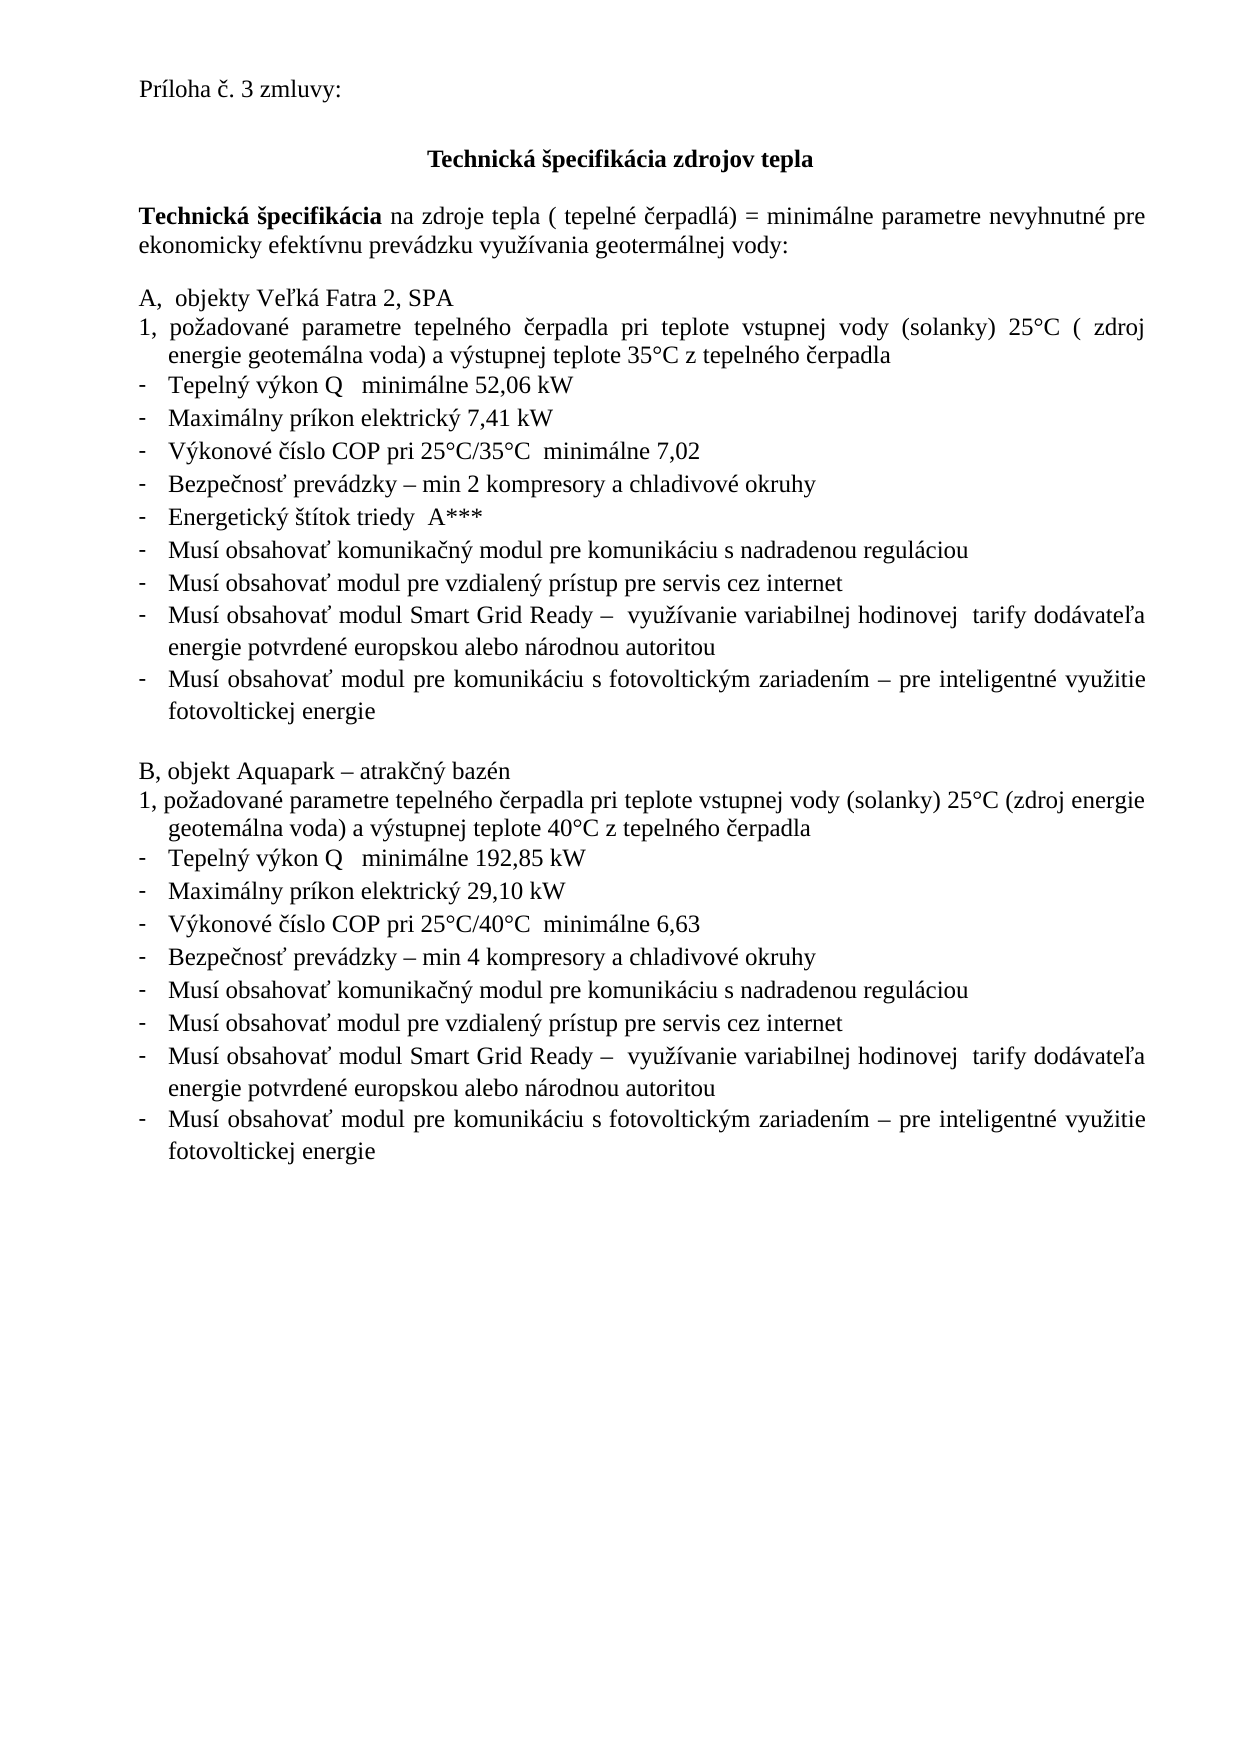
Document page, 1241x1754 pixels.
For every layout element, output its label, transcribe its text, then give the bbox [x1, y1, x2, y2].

list Musí obsahovať komunikačný modul pre komunikáciu s nadradenou reguláciou [138, 974, 1146, 1004]
list Musí obsahovať modul Smart Grid Ready – využívanie variabilnej hodinovej tarify dodávateľa energie potvrdené europskou alebo národnou autoritou [138, 1040, 1146, 1101]
list Maximálny príkon elektrický 7,41 kW [138, 402, 1146, 433]
list Výkonové číslo COP pri 25°C/40°C minimálne 6,63 [138, 908, 1146, 939]
list Musí obsahovať modul pre vzdialený prístup pre servis cez internet [138, 1007, 1146, 1037]
list Musí obsahovať modul pre komunikáciu s fotovoltickým zariadením – pre inteligentné využitie fotovoltickej energie [138, 663, 1146, 725]
text Technická špecifikácia zdrojov tepla [94, 144, 1146, 173]
list Bezpečnosť prevádzky – min 2 kompresory a chladivové okruhy [138, 468, 1146, 498]
list Musí obsahovať modul pre vzdialený prístup pre servis cez internet [138, 567, 1146, 597]
list Musí obsahovať modul Smart Grid Ready – využívanie variabilnej hodinovej tarify dodávateľa energie potvrdené europskou alebo národnou autoritou [138, 599, 1146, 661]
list Tepelný výkon Q minimálne 192,85 kW [138, 842, 1146, 873]
list Musí obsahovať komunikačný modul pre komunikáciu s nadradenou reguláciou [138, 534, 1146, 564]
subtitle Príloha č. 3 zmluvy: [139, 74, 1146, 103]
list Musí obsahovať modul pre komunikáciu s fotovoltickým zariadením – pre inteligentné využitie fotovoltickej energie [138, 1104, 1146, 1165]
list Výkonové číslo COP pri 25°C/35°C minimálne 7,02 [138, 435, 1146, 466]
list Bezpečnosť prevádzky – min 4 kompresory a chladivové okruhy [138, 941, 1146, 972]
text 1, požadované parametre tepelného čerpadla pri teplote vstupnej vody (solanky) 25°C ( zdroj energie geotemálna voda) a výstupnej teplote 35°C z tepelného čerpadla [138, 312, 1146, 369]
text 1, požadované parametre tepelného čerpadla pri teplote vstupnej vody (solanky) 25°C (zdroj energie geotemálna voda) a výstupnej teplote 40°C z tepelného čerpadla [138, 785, 1146, 842]
text A, objekty Veľká Fatra 2, SPA [138, 283, 1146, 312]
text Technická špecifikácia na zdroje tepla ( tepelné čerpadlá) = minimálne parametre nevyhnutné pre ekonomicky efektívnu prevádzku využívania geotermálnej vody: [138, 201, 1146, 259]
text B, objekt Aquapark – atrakčný bazén [138, 756, 1146, 785]
list Maximálny príkon elektrický 29,10 kW [138, 875, 1146, 906]
list Energetický štítok triedy A*** [138, 501, 1146, 531]
list Tepelný výkon Q minimálne 52,06 kW [138, 369, 1146, 400]
